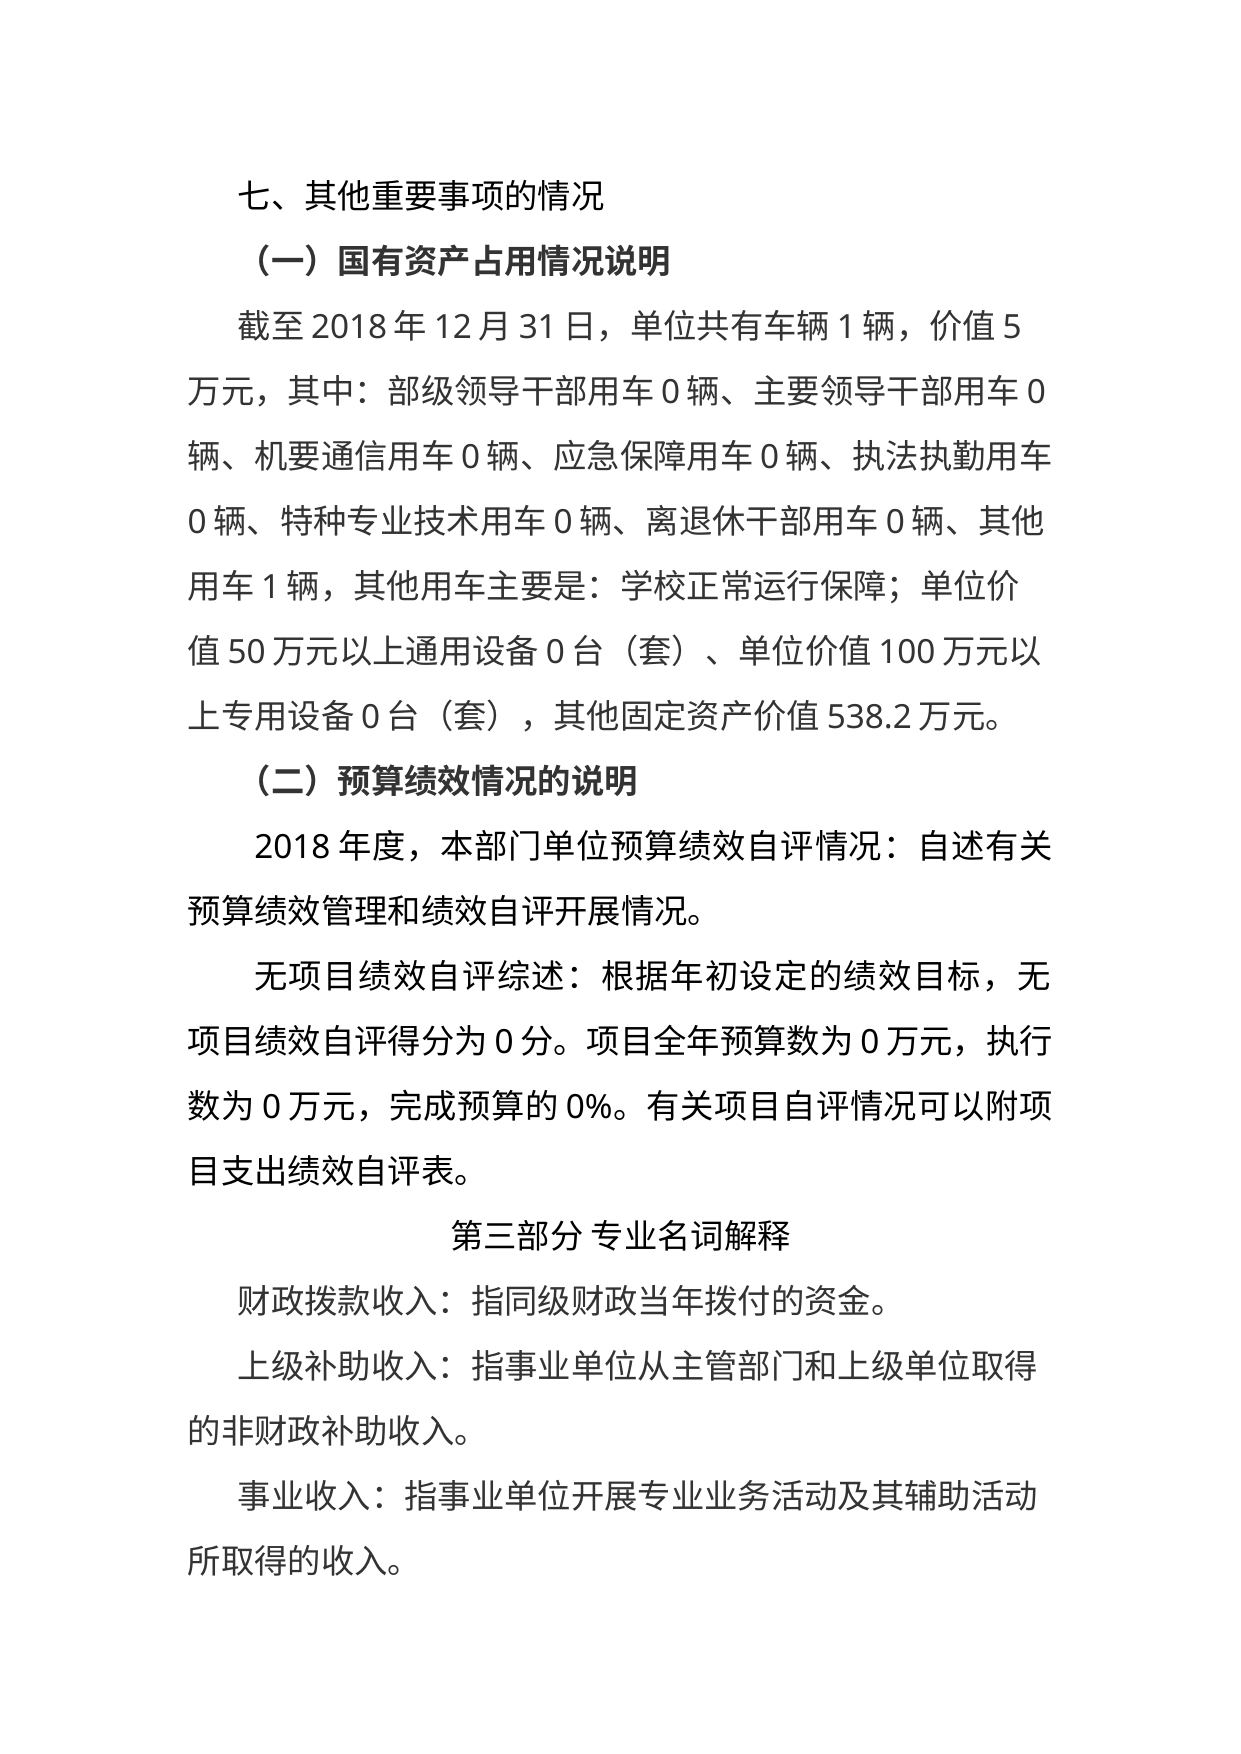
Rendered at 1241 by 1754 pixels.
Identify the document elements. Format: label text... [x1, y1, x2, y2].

text 上级补助收入：指事业单位从主管部门和上级单位取得的非财政补助收入。 [187, 1332, 1053, 1462]
text 2018年度，本部门单位预算绩效自评情况：自述有关预算绩效管理和绩效自评开展情况。 [187, 812, 1053, 942]
text 第三部分 专业名词解释 [187, 1202, 1053, 1267]
text （二）预算绩效情况的说明 [187, 747, 1053, 812]
text 无项目绩效自评综述：根据年初设定的绩效目标，无项目绩效自评得分为0分。项目全年预算数为0万元，执行数为0万元，完成预算的0%。有关项目自评情况可以附项目支出绩效自评表。 [187, 942, 1053, 1202]
text 截至2018年12月31日，单位共有车辆1辆，价值5万元，其中：部级领导干部用车0辆、主要领导干部用车0辆、机要通信用车0辆、应急保障用车0辆、执法执勤用车0辆、特种专业技术用车0辆、离退休干部用车0辆、其他用车1辆，其他用车主要是：学校正常运行保障；单位价值50万元以上通用设备0台（套）、单位价值100万元以上专用设备0台（套），其他固定资产价值538.2万元。 [187, 292, 1053, 747]
text 事业收入：指事业单位开展专业业务活动及其辅助活动所取得的收入。 [187, 1462, 1053, 1592]
text 七、其他重要事项的情况 [187, 162, 1053, 227]
text 财政拨款收入：指同级财政当年拨付的资金。 [187, 1267, 1053, 1332]
text （一）国有资产占用情况说明 [187, 227, 1053, 292]
